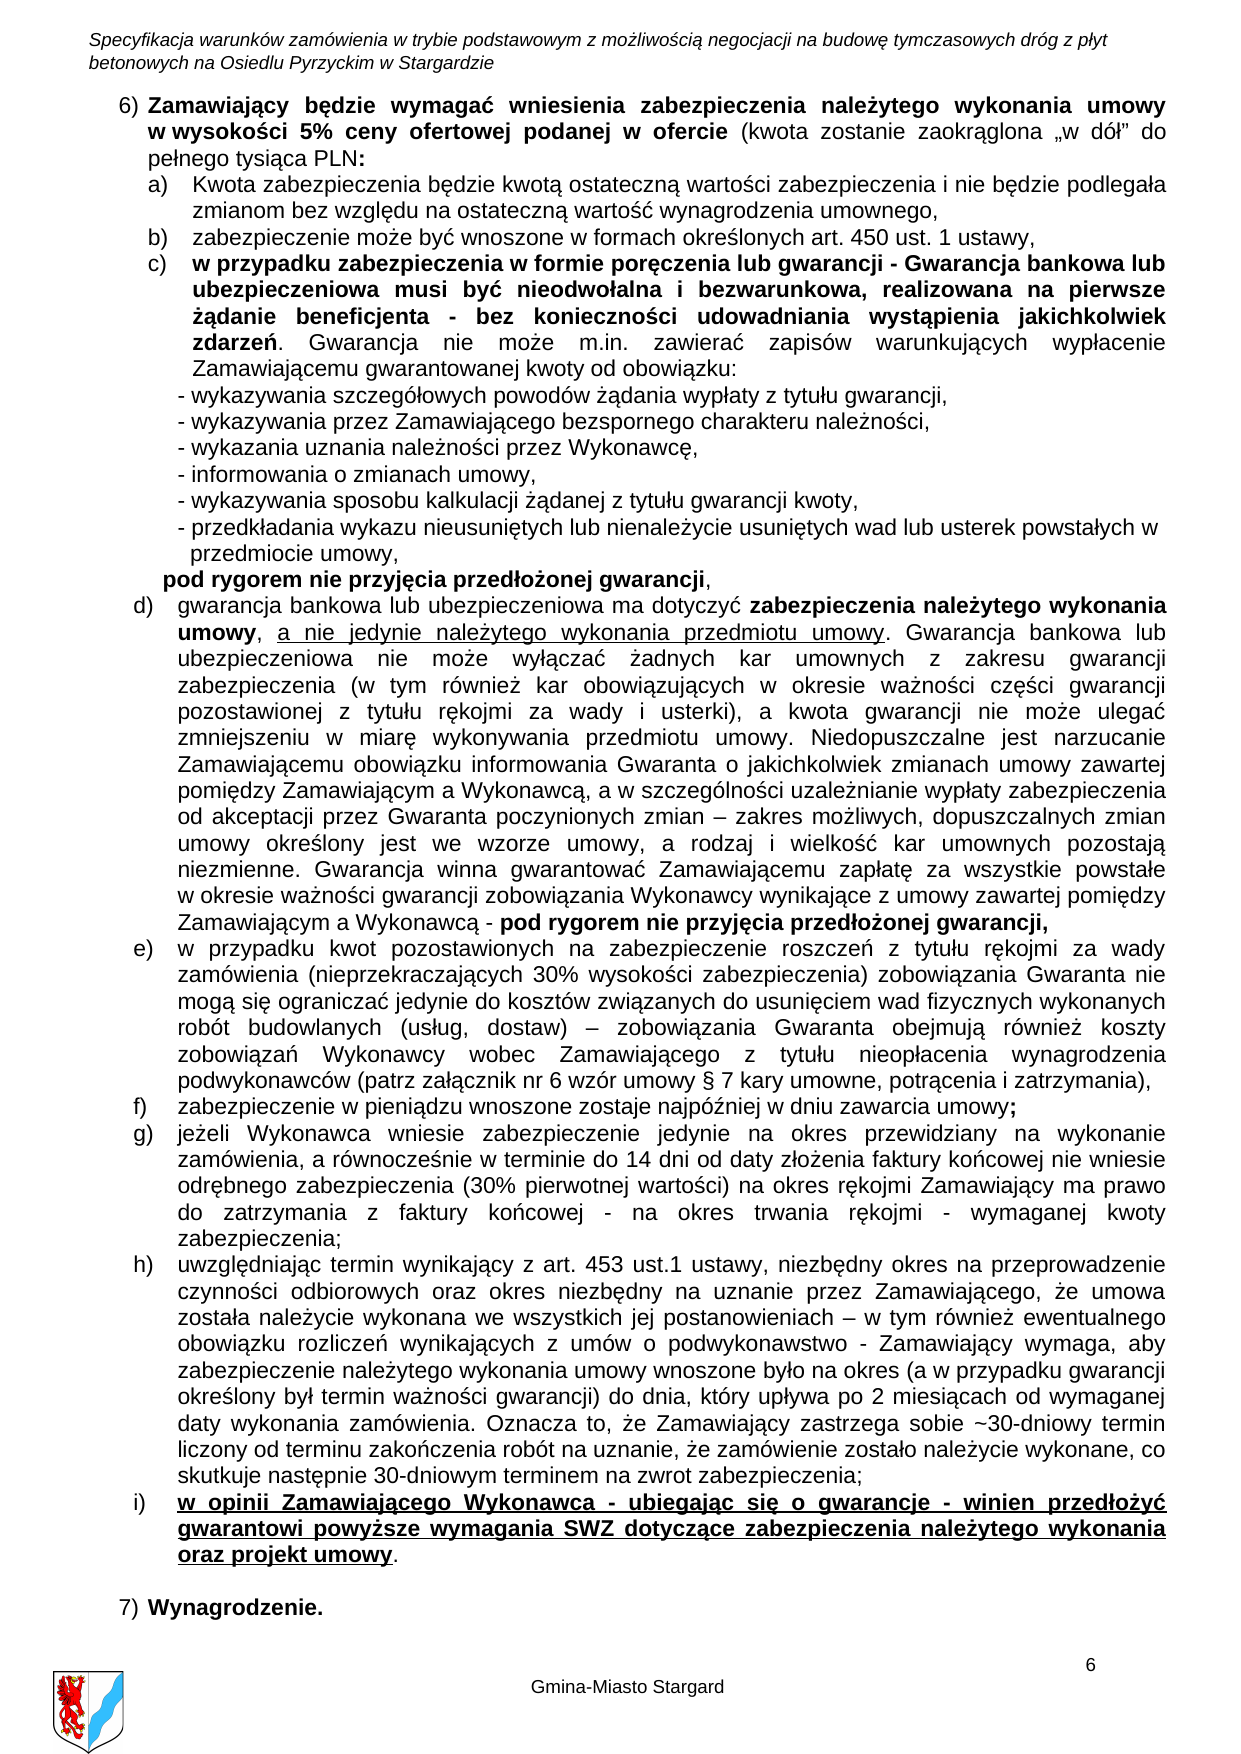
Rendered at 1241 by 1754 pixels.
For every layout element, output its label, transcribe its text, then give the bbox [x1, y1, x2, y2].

text - informowania o zmianach umowy, [177, 461, 1166, 487]
list gwarancja bankowa lub ubezpieczeniowa ma dotyczyć zabezpieczenia należytego wykonania umowy, a nie jedynie należytego wykonania przedmiotu umowy. Gwarancja bankowa lub ubezpieczeniowa nie może wyłączać żadnych kar umownych z zakresu gwarancji zabezpieczenia (w tym również kar obowiązujących w okresie ważności części gwarancji pozostawionej z tytułu rękojmi za wady i usterki), a kwota gwarancji nie może ulegać zmniejszeniu w miarę wykonywania przedmiotu umowy. Niedopuszczalne jest narzucanie Zamawiającemu obowiązku informowania Gwaranta o jakichkolwiek zmianach umowy zawartej pomiędzy Zamawiającym a Wykonawcą, a w szczególności uzależnianie wypłaty zabezpieczenia od akceptacji przez Gwaranta poczynionych zmian – zakres możliwych, dopuszczalnych zmian umowy określony jest we wzorze umowy, a rodzaj i wielkość kar umownych pozostają niezmienne. Gwarancja winna gwarantować Zamawiającemu zapłatę za wszystkie powstałe w okresie ważności gwarancji zobowiązania Wykonawcy wynikające z umowy zawartej pomiędzy Zamawiającym a Wykonawcą - pod rygorem nie przyjęcia przedłożonej gwarancji, [133, 592, 1166, 935]
text - wykazywania sposobu kalkulacji żądanej z tytułu gwarancji kwoty, [177, 487, 1166, 513]
text pod rygorem nie przyjęcia przedłożonej gwarancji, [118, 566, 1166, 592]
list w przypadku zabezpieczenia w formie poręczenia lub gwarancji - Gwarancja bankowa lub ubezpieczeniowa musi być nieodwołalna i bezwarunkowa, realizowana na pierwsze żądanie beneficjenta - bez konieczności udowadniania wystąpienia jakichkolwiek zdarzeń. Gwarancja nie może m.in. zawierać zapisów warunkujących wypłacenie Zamawiającemu gwarantowanej kwoty od obowiązku: [148, 250, 1166, 382]
text - wykazywania szczegółowych powodów żądania wypłaty z tytułu gwarancji, [177, 382, 1166, 408]
list jeżeli Wykonawca wniesie zabezpieczenie jedynie na okres przewidziany na wykonanie zamówienia, a równocześnie w terminie do 14 dni od daty złożenia faktury końcowej nie wniesie odrębnego zabezpieczenia (30% pierwotnej wartości) na okres rękojmi Zamawiający ma prawo do zatrzymania z faktury końcowej - na okres trwania rękojmi - wymaganej kwoty zabezpieczenia; [133, 1119, 1166, 1251]
list Kwota zabezpieczenia będzie kwotą ostateczną wartości zabezpieczenia i nie będzie podlegała zmianom bez względu na ostateczną wartość wynagrodzenia umownego, [148, 171, 1166, 223]
list Zamawiający będzie wymagać wniesienia zabezpieczenia należytego wykonania umowy w wysokości 5% ceny ofertowej podanej w ofercie (kwota zostanie zaokrąglona „w dół” do pełnego tysiąca PLN: [118, 92, 1166, 171]
text - wykazania uznania należności przez Wykonawcę, [177, 434, 1166, 461]
list zabezpieczenie w pieniądzu wnoszone zostaje najpóźniej w dniu zawarcia umowy; [133, 1093, 1166, 1119]
text przedmiocie umowy, [177, 540, 1166, 566]
list Wynagrodzenie. [118, 1594, 1166, 1620]
text - przedkładania wykazu nieusuniętych lub nienależycie usuniętych wad lub usterek powstałych w [177, 513, 1166, 540]
picture [53, 1671, 124, 1754]
list uwzględniając termin wynikający z art. 453 ust.1 ustawy, niezbędny okres na przeprowadzenie czynności odbiorowych oraz okres niezbędny na uznanie przez Zamawiającego, że umowa została należycie wykonana we wszystkich jej postanowieniach – w tym również ewentualnego obowiązku rozliczeń wynikających z umów o podwykonawstwo - Zamawiający wymaga, aby zabezpieczenie należytego wykonania umowy wnoszone było na okres (a w przypadku gwarancji określony był termin ważności gwarancji) do dnia, który upływa po 2 miesiącach od wymaganej daty wykonania zamówienia. Oznacza to, że Zamawiający zastrzega sobie ~30-dniowy termin liczony od terminu zakończenia robót na uznanie, że zamówienie zostało należycie wykonane, co skutkuje następnie 30-dniowym terminem na zwrot zabezpieczenia; [133, 1251, 1166, 1488]
list w opinii Zamawiającego Wykonawca - ubiegając się o gwarancje - winien przedłożyć gwarantowi powyższe wymagania SWZ dotyczące zabezpieczenia należytego wykonania oraz projekt umowy. [133, 1488, 1166, 1568]
list zabezpieczenie może być wnoszone w formach określonych art. 450 ust. 1 ustawy, [148, 223, 1166, 250]
text - wykazywania przez Zamawiającego bezspornego charakteru należności, [177, 408, 1166, 434]
list w przypadku kwot pozostawionych na zabezpieczenie roszczeń z tytułu rękojmi za wady zamówienia (nieprzekraczających 30% wysokości zabezpieczenia) zobowiązania Gwaranta nie mogą się ograniczać jedynie do kosztów związanych do usunięciem wad fizycznych wykonanych robót budowlanych (usług, dostaw) – zobowiązania Gwaranta obejmują również koszty zobowiązań Wykonawcy wobec Zamawiającego z tytułu nieopłacenia wynagrodzenia podwykonawców (patrz załącznik nr 6 wzór umowy § 7 kary umowne, potrącenia i zatrzymania), [133, 935, 1166, 1093]
